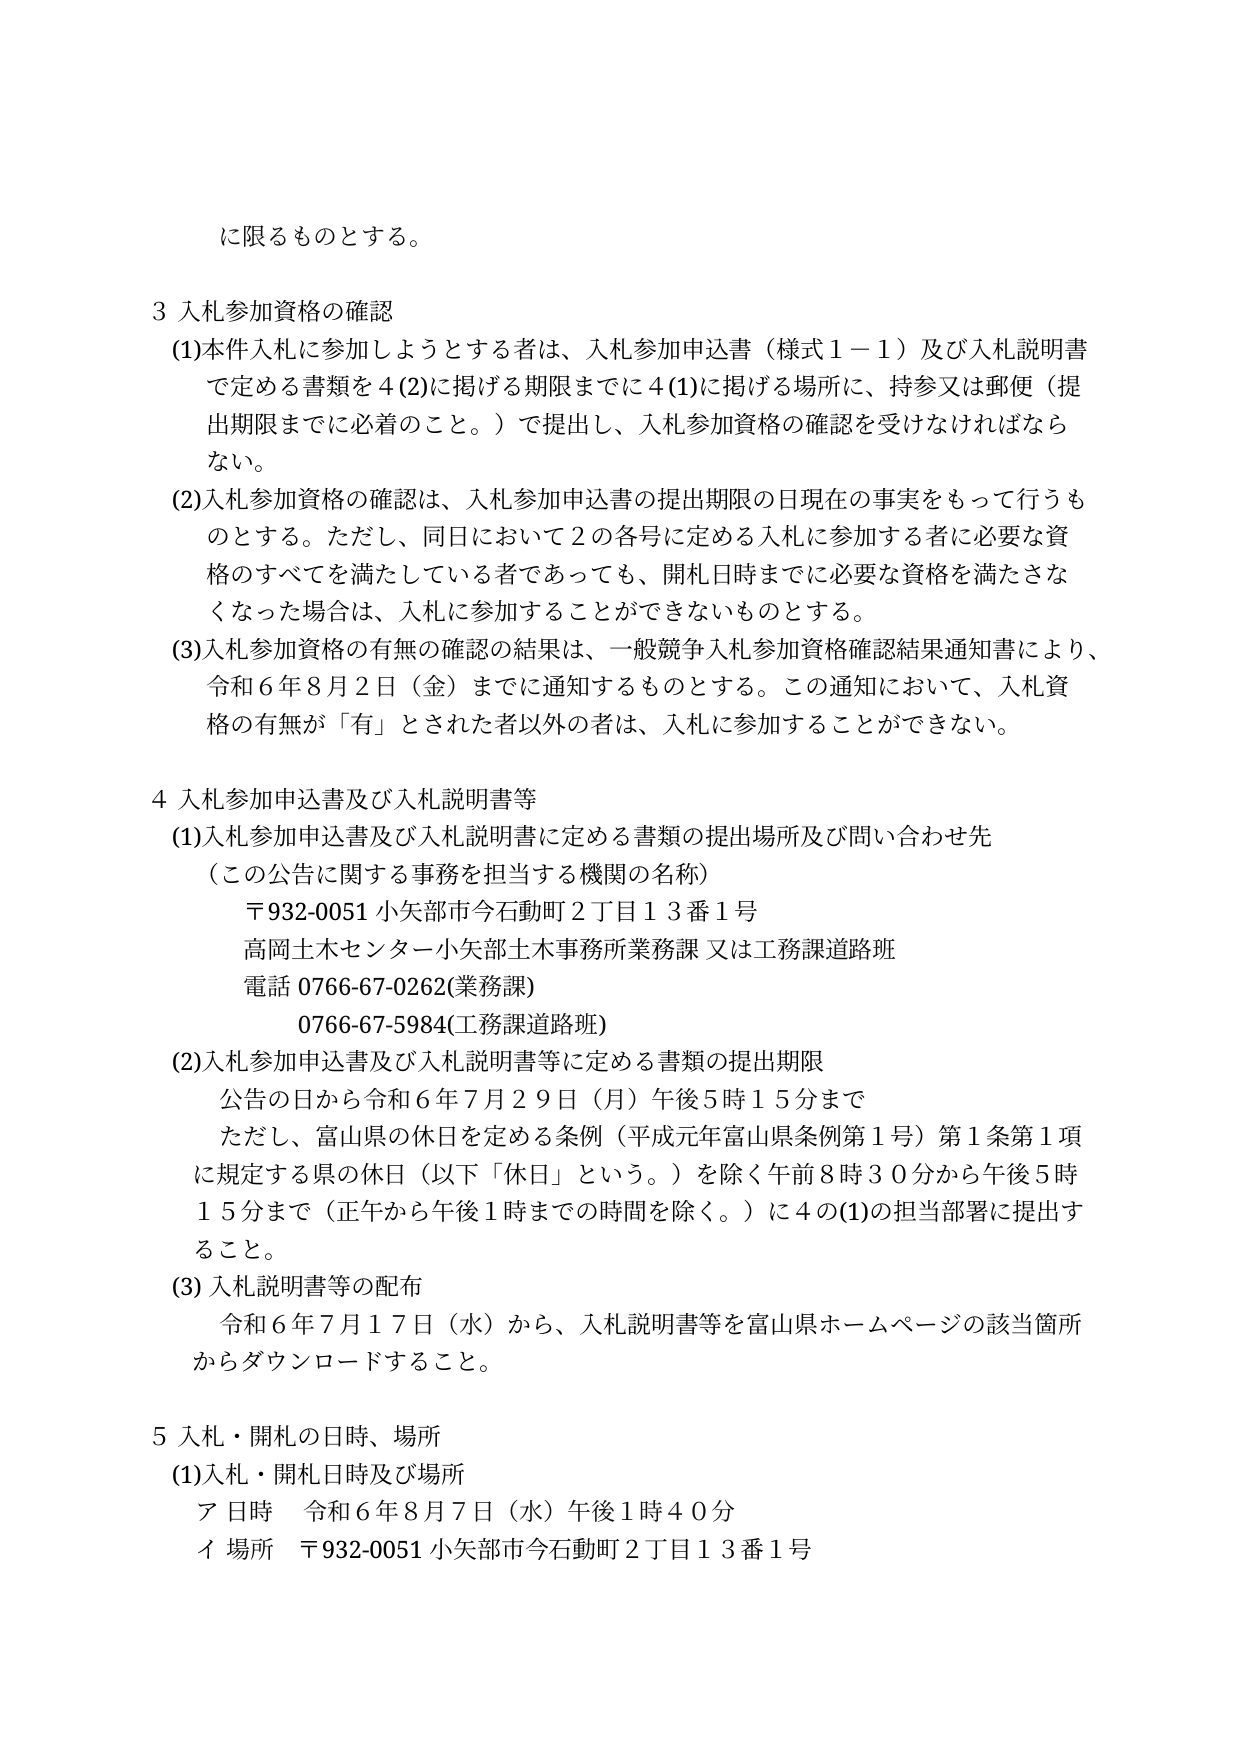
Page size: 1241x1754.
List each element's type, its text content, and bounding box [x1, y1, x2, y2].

text ５ 入札・開札の日時、場所 [148, 1417, 1092, 1454]
text (1)入札・開札日時及び場所 [148, 1454, 1092, 1492]
text ３ 入札参加資格の確認 [148, 292, 1092, 329]
text 〒932-0051 小矢部市今石動町２丁目１３番１号 [148, 892, 1092, 929]
text ４ 入札参加申込書及び入札説明書等 [148, 779, 1092, 817]
text 高岡土木センター小矢部土木事務所業務課 又は工務課道路班 [148, 929, 1092, 967]
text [148, 217, 1092, 254]
text (3) 入札説明書等の配布 [148, 1267, 1092, 1304]
text ア 日時 令和６年８月７日（水）午後１時４０分 [148, 1492, 1092, 1529]
text （この公告に関する事務を担当する機関の名称） [148, 854, 1092, 892]
text (2)入札参加申込書及び入札説明書等に定める書類の提出期限 [148, 1042, 1092, 1079]
text ただし、富山県の休日を定める条例（平成元年富山県条例第１号）第１条第１項に規定する県の休日（以下「休日」という。）を除く午前８時３０分から午後５時１５分まで（正午から午後１時までの時間を除く。）に４の(1)の担当部署に提出すること。 [148, 1117, 1092, 1267]
text (1)本件入札に参加しようとする者は、入札参加申込書（様式１－１）及び入札説明書で定める書類を４(2)に掲げる期限までに４(1)に掲げる場所に、持参又は郵便（提出期限までに必着のこと。）で提出し、入札参加資格の確認を受けなければならない。 [148, 329, 1092, 479]
text (2)入札参加資格の確認は、入札参加申込書の提出期限の日現在の事実をもって行うものとする。ただし、同日において２の各号に定める入札に参加する者に必要な資格のすべてを満たしている者であっても、開札日時までに必要な資格を満たさなくなった場合は、入札に参加することができないものとする。 [148, 479, 1092, 629]
text 公告の日から令和６年７月２９日（月）午後５時１５分まで [148, 1079, 1092, 1117]
text 令和６年７月１７日（水）から、入札説明書等を富山県ホームページの該当箇所からダウンロードすること。 [148, 1304, 1092, 1379]
text 0766-67-5984(工務課道路班) [148, 1004, 1092, 1042]
text イ 場所 〒932-0051 小矢部市今石動町２丁目１３番１号 [148, 1529, 1092, 1567]
text (1)入札参加申込書及び入札説明書に定める書類の提出場所及び問い合わせ先 [148, 817, 1092, 854]
text 電話 0766-67-0262(業務課) [148, 967, 1092, 1004]
text (3)入札参加資格の有無の確認の結果は、一般競争入札参加資格確認結果通知書により、令和６年８月２日（金）までに通知するものとする。この通知において、入札資格の有無が「有」とされた者以外の者は、入札に参加することができない。 [148, 629, 1092, 742]
